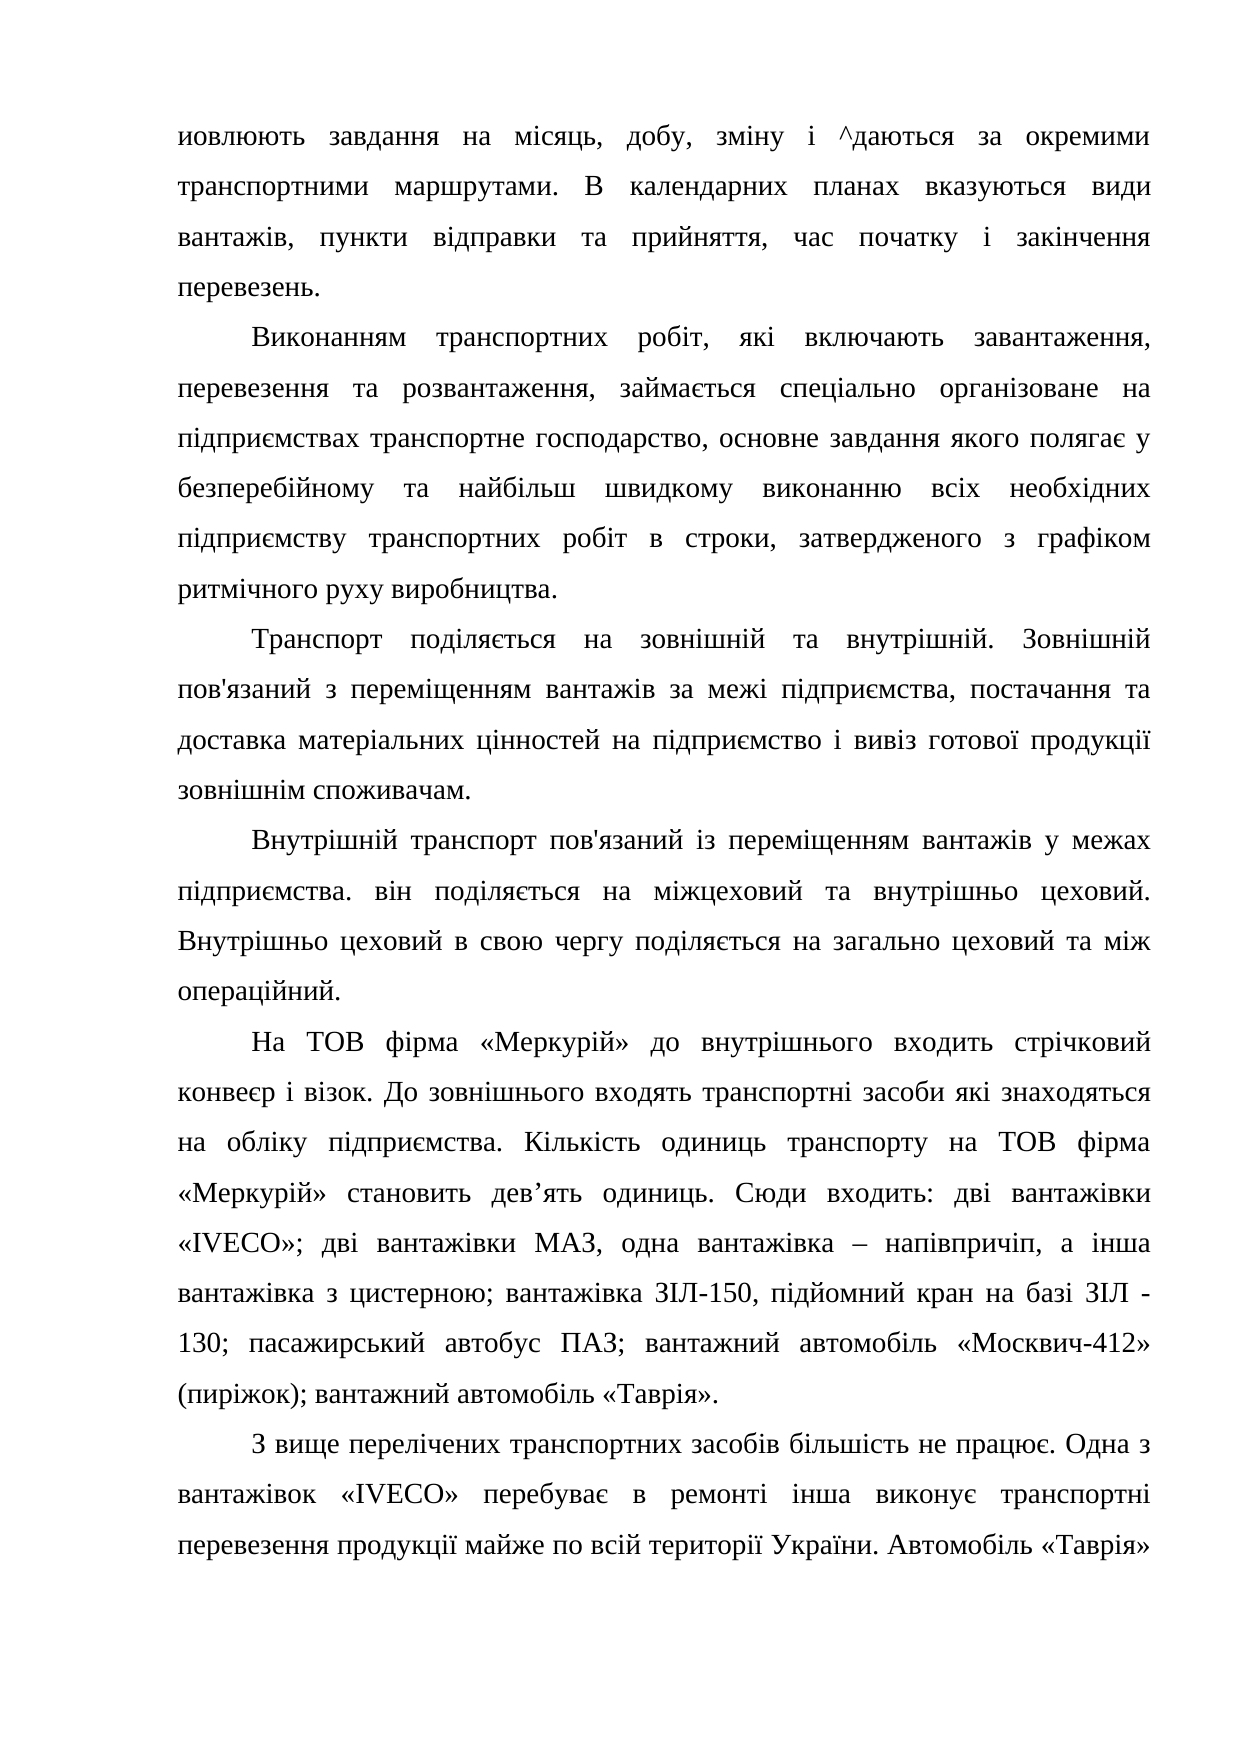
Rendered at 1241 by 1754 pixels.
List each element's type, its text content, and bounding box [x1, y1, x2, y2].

text На ТОВ фірма «Меркурій» до внутрішнього входить стрічковий конвеєр і візок. До зовнішнього входять транспортні засоби які знаходяться на обліку підприємства. Кількість одиниць транспорту на ТОВ фірма «Меркурій» становить дев’ять одиниць. Сюди входить: дві вантажівки «IVECO»; дві вантажівки МАЗ, одна вантажівка – напівпричіп, а інша вантажівка з цистерною; вантажівка ЗІЛ-150, підйомний кран на базі ЗІЛ -130; пасажирський автобус ПАЗ; вантажний автомобіль «Москвич-412» (пиріжок); вантажний автомобіль «Таврія». [177, 1024, 1152, 1409]
text Виконанням транспортних робіт, які включають завантаження, перевезення та розвантаження, займається спеціально організоване на підприємствах транспортне господарство, основне завдання якого полягає у безперебійному та найбільш швидкому виконанню всіх необхідних підприємству транспортних робіт в строки, затвердженого з графіком ритмічного руху виробництва. [177, 319, 1152, 604]
text Внутрішній транспорт пов'язаний із переміщенням вантажів у межах підприємства. він поділяється на міжцеховий та внутрішньо цеховий. Внутрішньо цеховий в свою чергу поділяється на загально цеховий та між операційний. [177, 822, 1152, 1007]
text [177, 1426, 1152, 1560]
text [177, 118, 1152, 303]
text Транспорт поділяється на зовнішній та внутрішній. Зовнішній пов'язаний з переміщенням вантажів за межі підприємства, постачання та доставка матеріальних цінностей на підприємство і вивіз готової продукції зовнішнім споживачам. [177, 621, 1152, 806]
